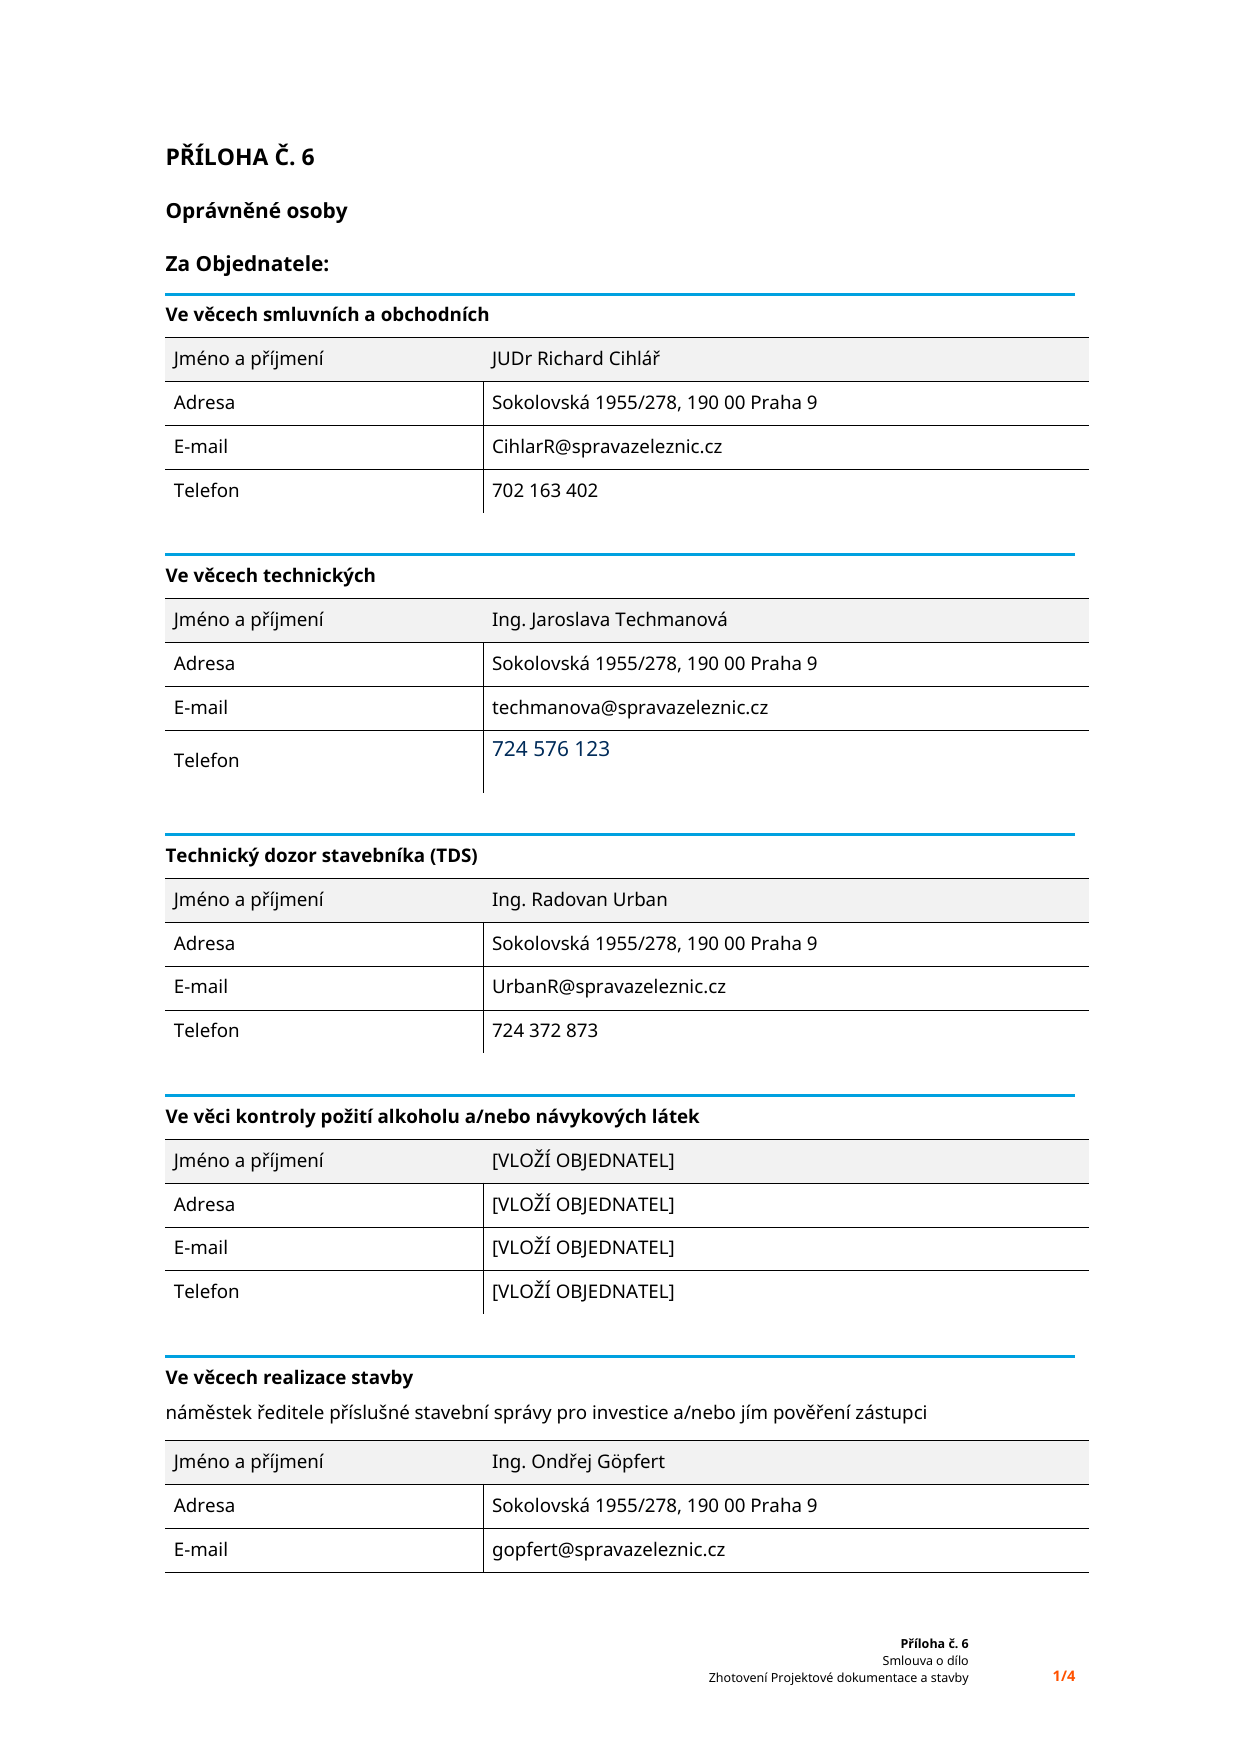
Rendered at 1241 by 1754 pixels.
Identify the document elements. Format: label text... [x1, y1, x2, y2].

table_cell Telefon [165, 1271, 483, 1314]
table_cell Sokolovská 1955/278, 190 00 Praha 9 [484, 382, 1089, 425]
table_cell E-mail [165, 1228, 483, 1270]
table_cell gopfert@spravazeleznic.cz [484, 1529, 1089, 1572]
table_cell [VLOŽÍ OBJEDNATEL] [484, 1184, 1089, 1226]
table_cell Sokolovská 1955/278, 190 00 Praha 9 [484, 1485, 1089, 1528]
text Ve věcech realizace stavby [165, 1358, 1075, 1389]
table_header Jméno a příjmení [165, 879, 484, 922]
table_cell UrbanR@spravazeleznic.cz [484, 967, 1089, 1009]
table_cell Sokolovská 1955/278, 190 00 Praha 9 [484, 643, 1089, 686]
table_cell CihlarR@spravazeleznic.cz [484, 426, 1089, 469]
text Oprávněné osoby [165, 197, 1075, 225]
table_cell E-mail [165, 426, 483, 469]
table_cell Adresa [165, 923, 483, 966]
text Příloha č. 6 [165, 141, 1075, 173]
table_header Jméno a příjmení [165, 1140, 484, 1183]
text náměstek ředitele příslušné stavební správy pro investice a/nebo jím pověření zástupci [165, 1399, 1075, 1425]
table_cell [VLOŽÍ OBJEDNATEL] [484, 1271, 1089, 1314]
table_cell techmanova@spravazeleznic.cz [484, 687, 1089, 730]
table_cell 702 163 402 [484, 470, 1089, 513]
table_cell [VLOŽÍ OBJEDNATEL] [484, 1228, 1089, 1270]
table_cell Telefon [165, 1011, 483, 1053]
text Ve věcech smluvních a obchodních [165, 296, 1075, 327]
table_header Ing. Jaroslava Techmanová [484, 599, 1089, 642]
table_cell E-mail [165, 967, 483, 1009]
table_header Jméno a příjmení [165, 338, 484, 381]
table_cell Adresa [165, 643, 483, 686]
table_cell Adresa [165, 1485, 483, 1528]
table_cell E-mail [165, 1529, 483, 1572]
table_cell Telefon [165, 470, 483, 513]
table_cell 724 576 123 [484, 731, 1089, 792]
table_header Ing. Ondřej Göpfert [484, 1441, 1089, 1484]
table_cell Sokolovská 1955/278, 190 00 Praha 9 [484, 923, 1089, 966]
table_header Jméno a příjmení [165, 599, 484, 642]
table_cell E-mail [165, 687, 483, 730]
table_header Jméno a příjmení [165, 1441, 484, 1484]
table_cell Adresa [165, 382, 483, 425]
table_header Ing. Radovan Urban [484, 879, 1089, 922]
table_header JUDr Richard Cihlář [484, 338, 1089, 381]
table_cell Telefon [165, 731, 483, 792]
table_header [VLOŽÍ OBJEDNATEL] [484, 1140, 1089, 1183]
table_cell 724 372 873 [484, 1011, 1089, 1053]
table_cell Adresa [165, 1184, 483, 1226]
text Ve věcech technických [165, 556, 1075, 588]
text Technický dozor stavebníka (TDS) [165, 836, 1075, 868]
text Ve věci kontroly požití alkoholu a/nebo návykových látek [165, 1097, 1075, 1129]
text Za Objednatele: [165, 249, 1075, 277]
